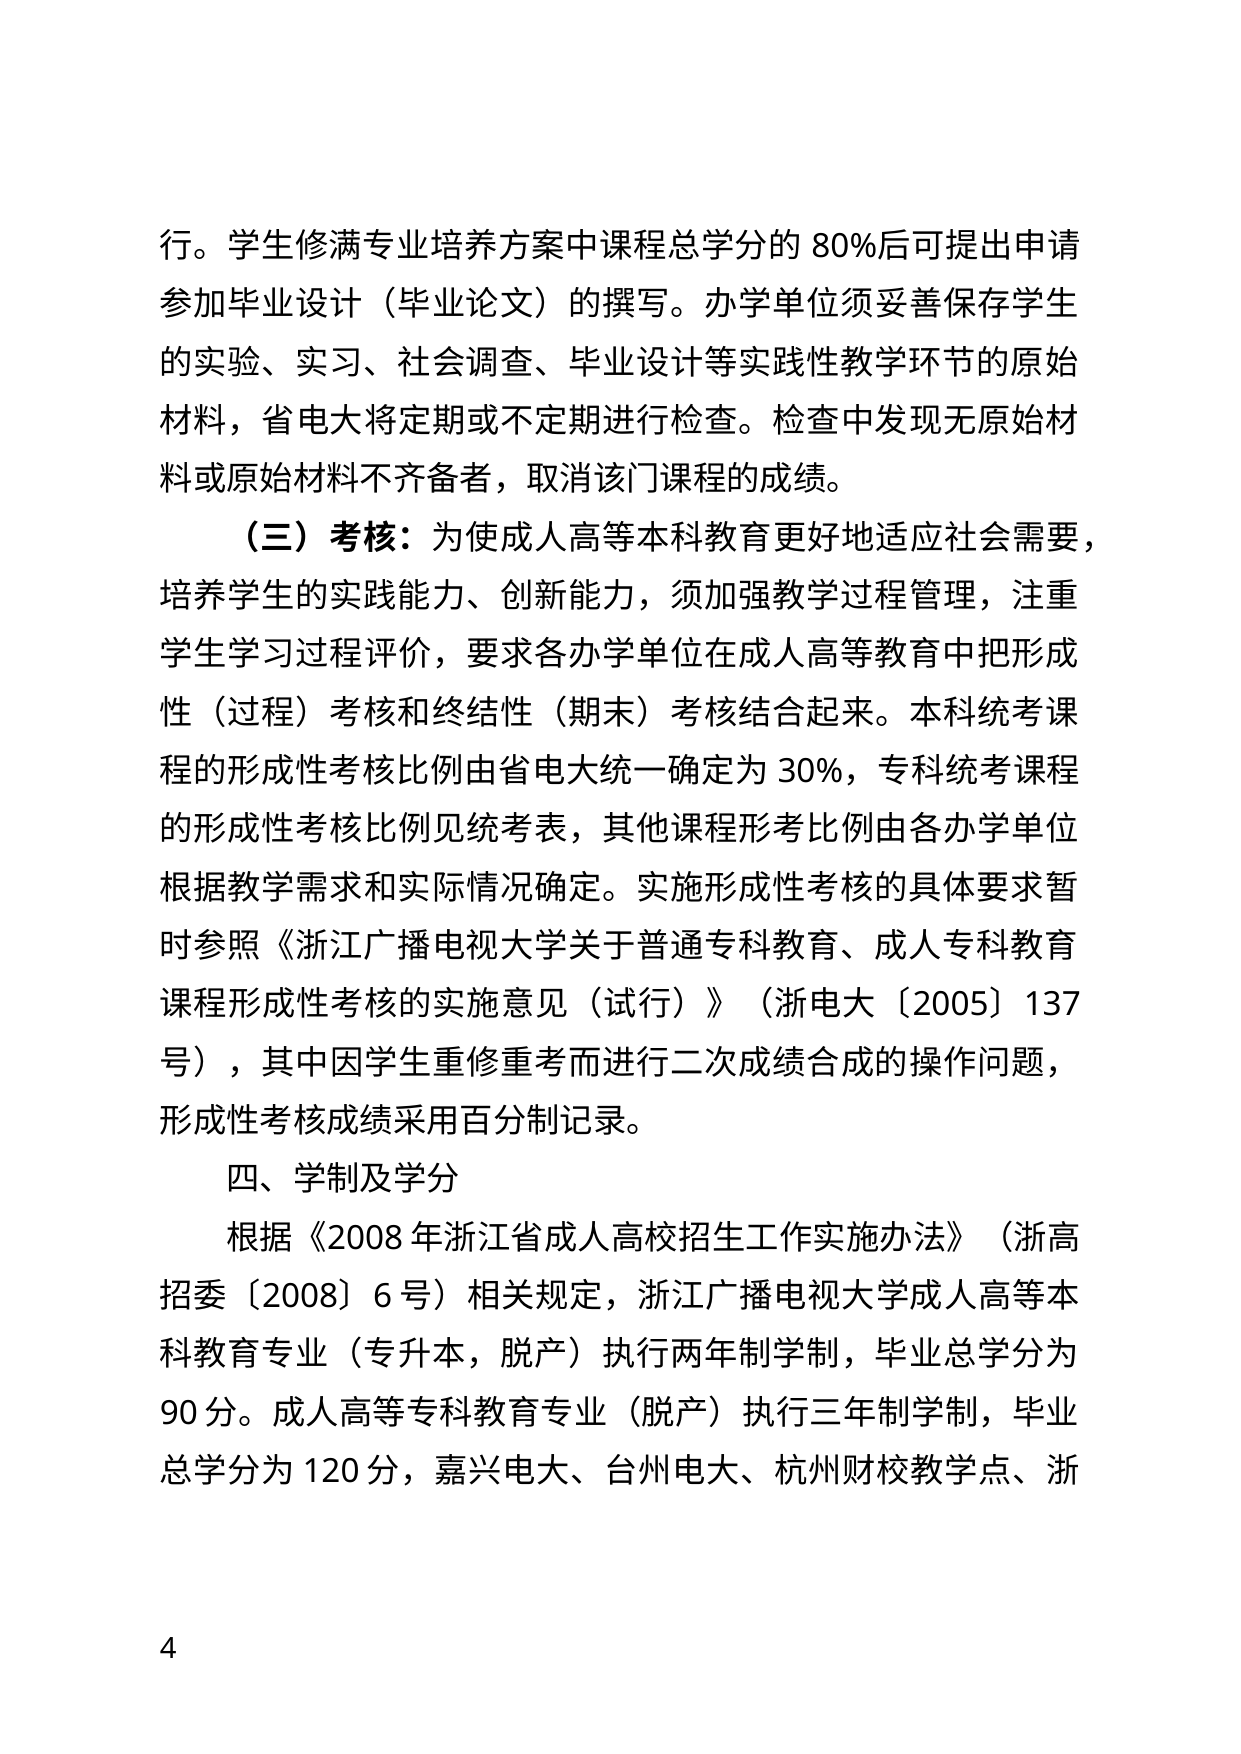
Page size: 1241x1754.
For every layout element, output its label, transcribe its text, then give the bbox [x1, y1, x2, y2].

text 四、学制及学分 [159, 1144, 1081, 1202]
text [159, 211, 1081, 502]
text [159, 1202, 1081, 1494]
text （三）考核：为使成人高等本科教育更好地适应社会需要，培养学生的实践能力、创新能力，须加强教学过程管理，注重学生学习过程评价，要求各办学单位在成人高等教育中把形成性（过程）考核和终结性（期末）考核结合起来。本科统考课程的形成性考核比例由省电大统一确定为30%，专科统考课程的形成性考核比例见统考表，其他课程形考比例由各办学单位根据教学需求和实际情况确定。实施形成性考核的具体要求暂时参照《浙江广播电视大学关于普通专科教育、成人专科教育课程形成性考核的实施意见（试行）》（浙电大〔2005〕137号），其中因学生重修重考而进行二次成绩合成的操作问题，形成性考核成绩采用百分制记录。 [159, 502, 1081, 1144]
